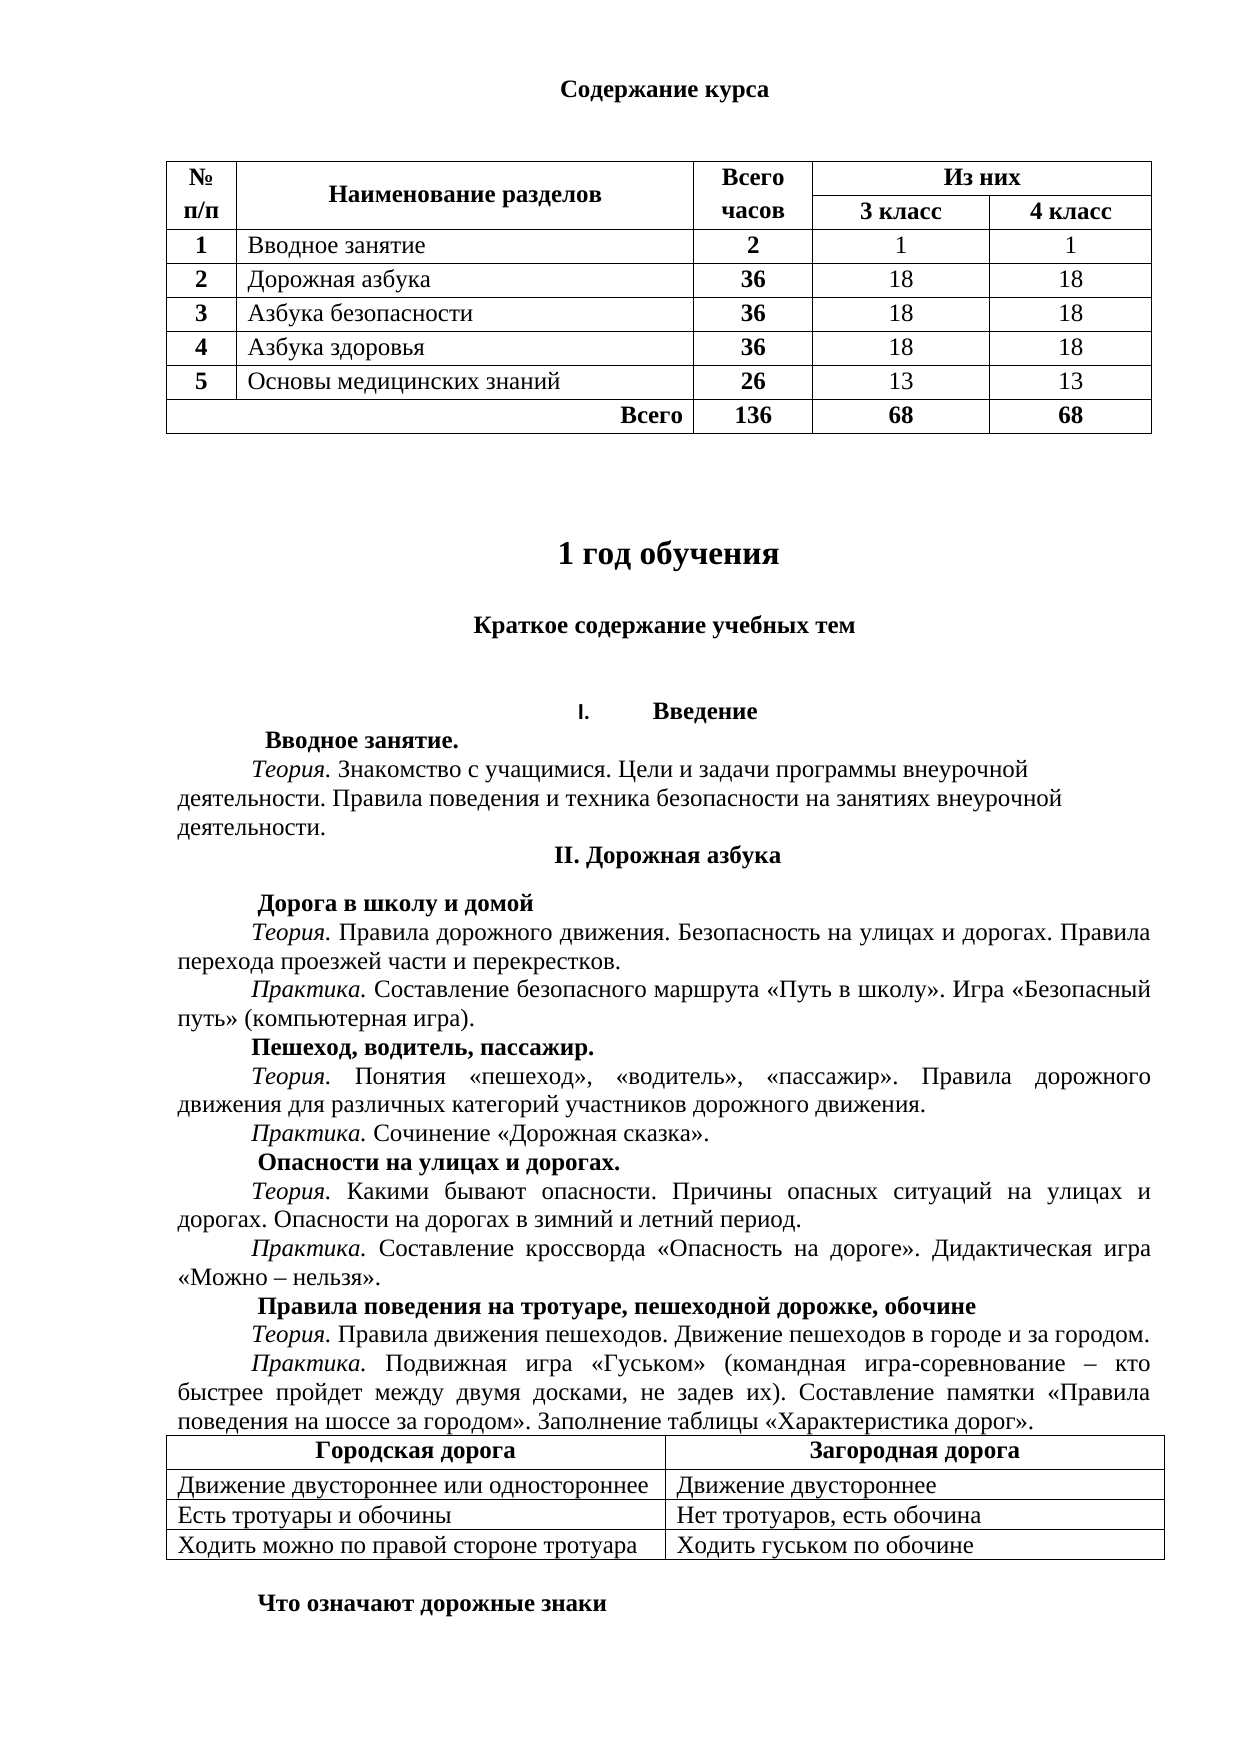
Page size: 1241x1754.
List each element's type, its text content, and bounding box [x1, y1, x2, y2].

table_cell 1 [813, 230, 989, 263]
table_header Наименование разделов [237, 162, 693, 229]
text Теория. Какими бывают опасности. Причины опасных ситуаций на улицах и дорогах. Опасности на дорогах в зимний и летний период. [177, 1176, 1152, 1233]
table_cell 5 [167, 366, 236, 399]
table_cell Всего [167, 400, 693, 433]
table_cell 36 [694, 298, 812, 331]
table_cell 13 [813, 366, 989, 399]
text Краткое содержание учебных тем [177, 610, 1152, 639]
table_cell 3 [167, 298, 236, 331]
text 1 год обучения [177, 533, 1152, 572]
text Теория. Правила движения пешеходов. Движение пешеходов в городе и за городом. [177, 1319, 1152, 1348]
table_cell 18 [813, 264, 989, 297]
table_cell 4 класс [990, 196, 1151, 229]
table_cell 2 [167, 264, 236, 297]
text Что означают дорожные знаки [177, 1588, 1152, 1617]
text Теория. Понятия «пешеход», «водитель», «пассажир». Правила дорожного движения для различных категорий участников дорожного движения. [177, 1061, 1152, 1118]
text Теория. Правила дорожного движения. Безопасность на улицах и дорогах. Правила перехода проезжей части и перекрестков. [177, 917, 1152, 974]
table_cell 68 [813, 400, 989, 433]
table_cell Движение двустороннее [666, 1470, 1164, 1499]
table_cell 2 [694, 230, 812, 263]
table_cell Есть тротуары и обочины [167, 1500, 665, 1529]
table_cell Ходить можно по правой стороне тротуара [167, 1530, 665, 1558]
table_cell 4 [167, 332, 236, 365]
table_cell Нет тротуаров, есть обочина [666, 1500, 1164, 1529]
table_cell Дорожная азбука [237, 264, 693, 297]
table_cell 36 [694, 264, 812, 297]
table_cell 3 класс [813, 196, 989, 229]
table_cell 13 [990, 366, 1151, 399]
text Вводное занятие. [258, 725, 1152, 754]
table_header № п/п [167, 162, 236, 229]
table_cell 1 [167, 230, 236, 263]
table_header Всего часов [694, 162, 812, 229]
table_cell 68 [990, 400, 1151, 433]
table_cell 18 [813, 298, 989, 331]
table_cell 1 [990, 230, 1151, 263]
text Содержание курса [177, 74, 1152, 103]
table_cell 136 [694, 400, 812, 433]
table_cell Азбука здоровья [237, 332, 693, 365]
list Введение [183, 696, 1152, 725]
table_cell 18 [990, 298, 1151, 331]
text II. Дорожная азбука [177, 840, 1152, 869]
table_cell 18 [990, 264, 1151, 297]
table_cell 26 [694, 366, 812, 399]
table_cell Основы медицинских знаний [237, 366, 693, 399]
table_cell Азбука безопасности [237, 298, 693, 331]
text Теория. Знакомство с учащимися. Цели и задачи программы внеурочной деятельности. Правила поведения и техника безопасности на занятиях внеурочной деятельности. [177, 754, 1152, 840]
text Опасности на улицах и дорогах. [177, 1147, 1152, 1176]
table_cell Вводное занятие [237, 230, 693, 263]
table_cell 36 [694, 332, 812, 365]
text Правила поведения на тротуаре, пешеходной дорожке, обочине [177, 1291, 1152, 1319]
table_cell 18 [813, 332, 989, 365]
text Практика. Составление безопасного маршрута «Путь в школу». Игра «Безопасный путь» (компьютерная игра). [177, 974, 1152, 1032]
text Практика. Составление кроссворда «Опасность на дороге». Дидактическая игра «Можно – нельзя». [177, 1233, 1152, 1291]
text Практика. Сочинение «Дорожная сказка». [177, 1118, 1152, 1147]
table_cell Ходить гуськом по обочине [666, 1530, 1164, 1558]
table_header Городская дорога [167, 1436, 665, 1469]
table_header Из них [813, 162, 1151, 195]
table_cell Движение двустороннее или одностороннее [167, 1470, 665, 1499]
text Пешеход, водитель, пассажир. [177, 1032, 1152, 1061]
table_header Загородная дорога [666, 1436, 1164, 1469]
text Практика. Подвижная игра «Гуськом» (командная игра-соревнование – кто быстрее пройдет между двумя досками, не задев их). Составление памятки «Правила поведения на шоссе за городом». Заполнение таблицы «Характеристика дорог». [177, 1348, 1152, 1434]
text Дорога в школу и домой [177, 888, 1152, 917]
table_cell 18 [990, 332, 1151, 365]
